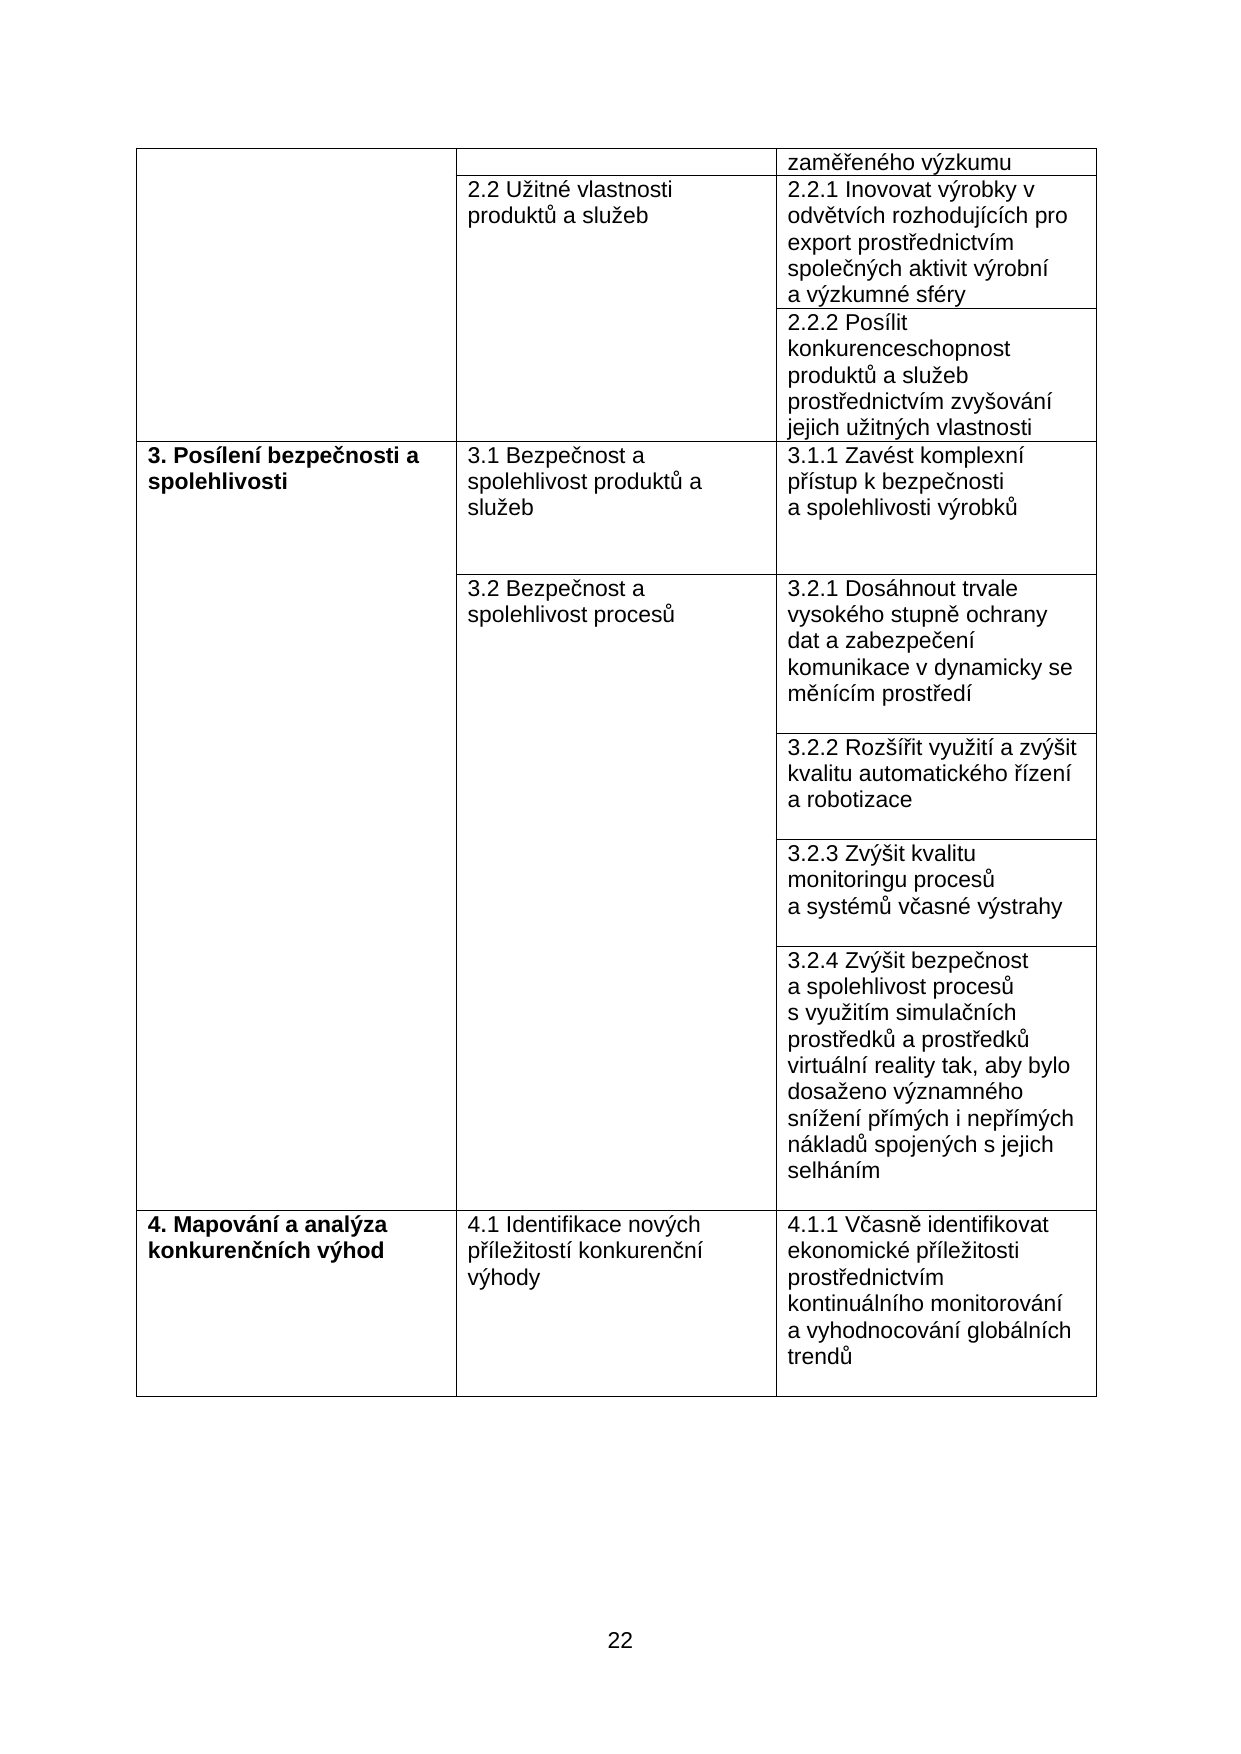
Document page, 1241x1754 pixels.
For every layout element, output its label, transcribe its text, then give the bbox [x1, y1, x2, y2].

table_cell 3.2.4 Zvýšit bezpečnost a spolehlivost procesů s využitím simulačních prostředků a prostředků virtuální reality tak, aby bylo dosaženo významného snížení přímých i nepřímých nákladů spojených s jejich selháním [777, 947, 1096, 1210]
table_cell 3.2.2 Rozšířit využití a zvýšit kvalitu automatického řízení a robotizace [777, 734, 1096, 839]
table_cell 4.1.1 Včasně identifikovat ekonomické příležitosti prostřednictvím kontinuálního monitorování a vyhodnocování globálních trendů [777, 1211, 1096, 1396]
table_cell 4.1 Identifikace nových příležitostí konkurenční výhody [457, 1211, 776, 1396]
table_cell 2.2.2 Posílit konkurenceschopnost produktů a služeb prostřednictvím zvyšování jejich užitných vlastnosti [777, 309, 1096, 441]
table_cell 3.2.3 Zvýšit kvalitu monitoringu procesů a systémů včasné výstrahy [777, 840, 1096, 946]
table_cell 3. Posílení bezpečnosti a spolehlivosti [137, 442, 456, 1210]
table_cell 2.2 Užitné vlastnosti produktů a služeb [457, 176, 776, 441]
table_cell 3.2.1 Dosáhnout trvale vysokého stupně ochrany dat a zabezpečení komunikace v dynamicky se měnícím prostředí [777, 575, 1096, 733]
table_cell 2.2.1 Inovovat výrobky v odvětvích rozhodujících pro export prostřednictvím společných aktivit výrobní a výzkumné sféry [777, 176, 1096, 308]
table_cell 3.1.1 Zavést komplexní přístup k bezpečnosti a spolehlivosti výrobků [777, 442, 1096, 573]
table_cell 3.1 Bezpečnost a spolehlivost produktů a služeb [457, 442, 776, 573]
table_cell 3.2 Bezpečnost a spolehlivost procesů [457, 575, 776, 1210]
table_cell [777, 149, 1096, 175]
table_cell 4. Mapování a analýza konkurenčních výhod [137, 1211, 456, 1396]
